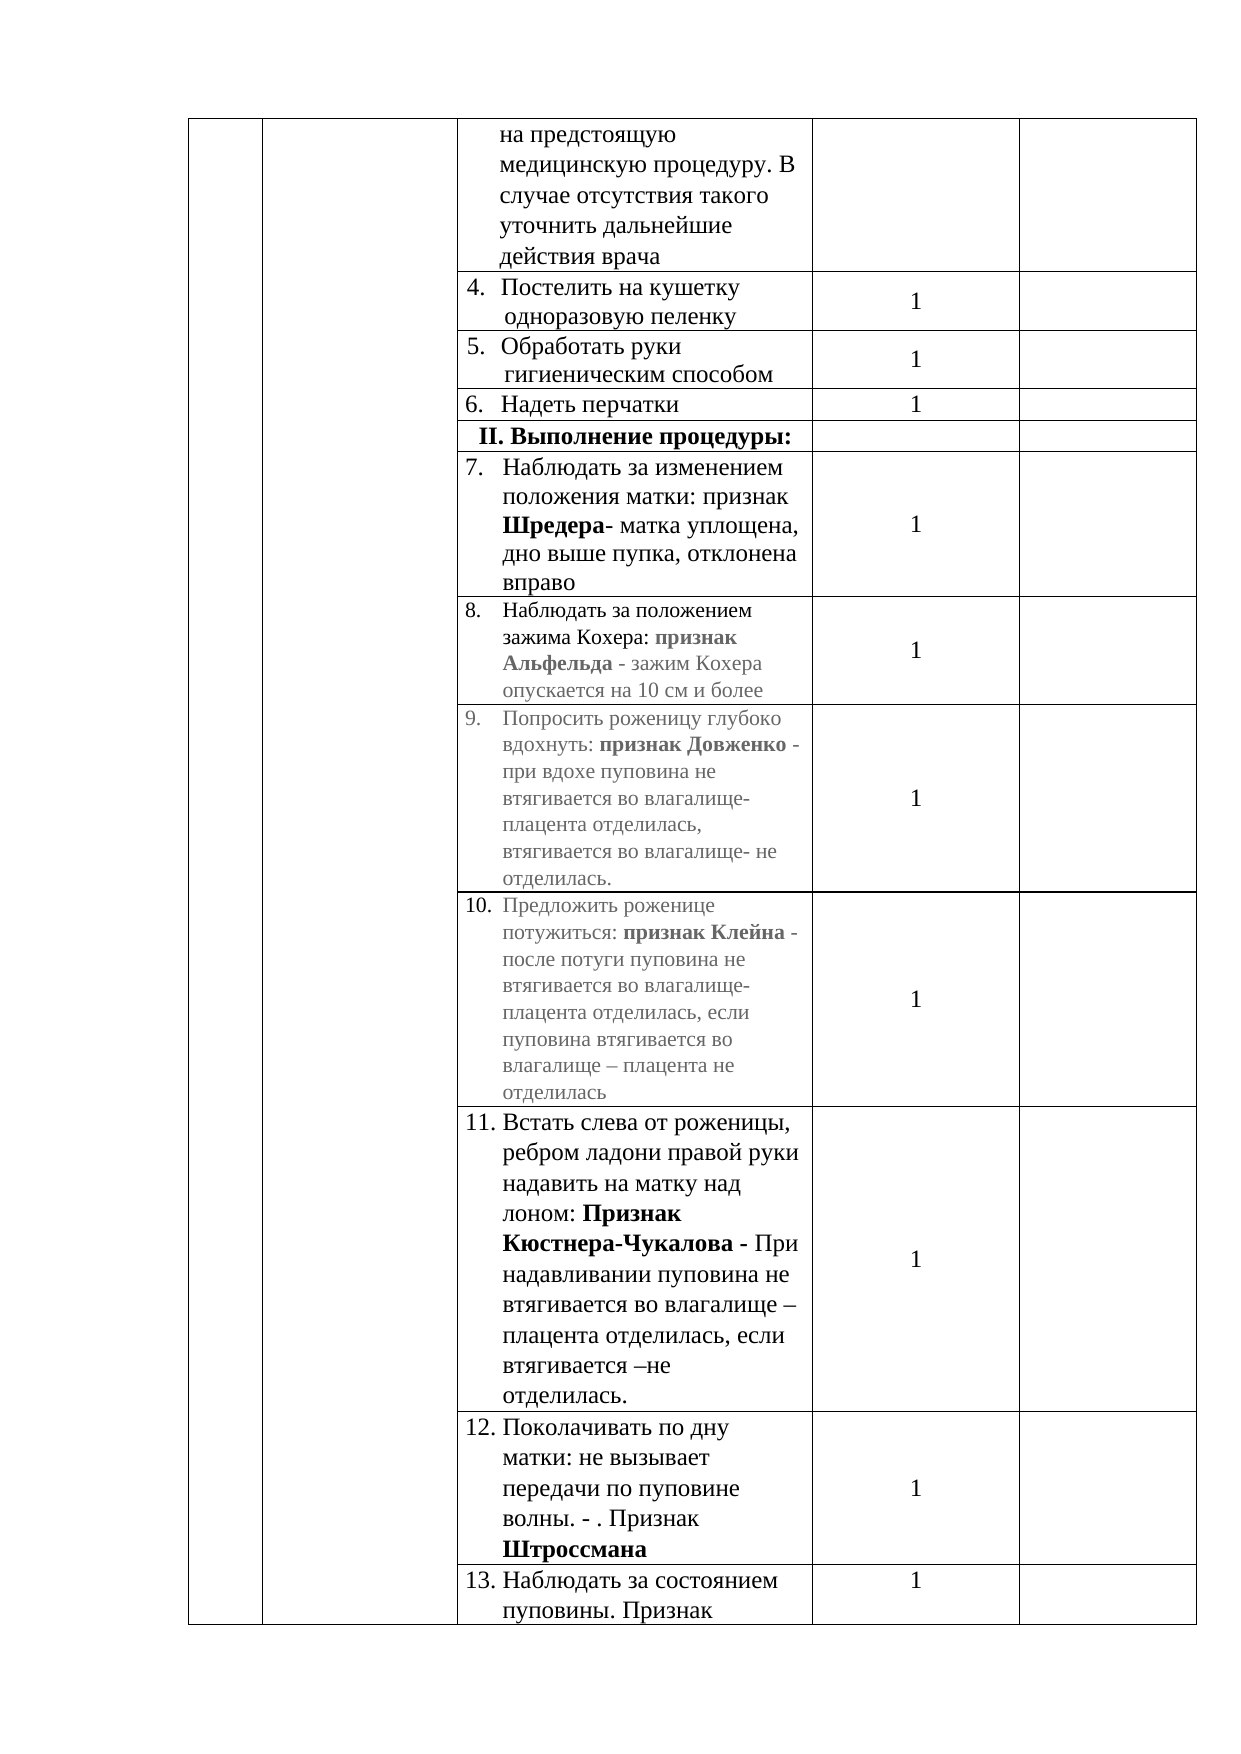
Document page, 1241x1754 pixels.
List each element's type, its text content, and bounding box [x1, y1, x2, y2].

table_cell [458, 1565, 812, 1624]
table_cell 1 [813, 119, 1019, 271]
table_cell 1 [813, 1107, 1019, 1411]
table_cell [458, 119, 812, 271]
table_cell Наблюдать за изменением положения матки: признак Шредера- матка уплощена, дно выше пупка, отклонена вправо [458, 452, 812, 596]
table_cell [1020, 452, 1196, 596]
table_cell [1020, 119, 1196, 271]
table_cell Поколачивать по дну матки: не вызывает передачи по пуповине волны. - . Признак Штроссмана [458, 1412, 812, 1564]
table_cell [1020, 331, 1196, 388]
table_cell 1 [813, 1565, 1019, 1624]
table_cell [1020, 272, 1196, 330]
table_cell [1020, 421, 1196, 451]
table_cell Наблюдать за положением зажима Кохера: признак Альфельда - зажим Кохера опускается на 10 см и более [458, 597, 812, 704]
table_cell 1 [813, 331, 1019, 388]
table_cell [1020, 389, 1196, 420]
table_cell Предложить роженице потужиться: признак Клейна -после потуги пуповина не втягивается во влагалище- плацента отделилась, если пуповина втягивается во влагалище – плацента не отделилась [458, 893, 812, 1106]
table_cell 1 [813, 893, 1019, 1106]
table_cell Встать слева от роженицы, ребром ладони правой руки надавить на матку над лоном: Признак Кюстнера-Чукалова - При надавливании пуповина не втягивается во влагалище –плацента отделилась, если втягивается –не отделилась. [458, 1107, 812, 1411]
table_cell 1 [813, 597, 1019, 704]
table_cell Обработать руки гигиеническим способом [458, 331, 812, 388]
table_cell 1 [813, 452, 1019, 596]
table_cell Постелить на кушетку одноразовую пеленку [458, 272, 812, 330]
table_cell 1 [813, 272, 1019, 330]
table_cell Надеть перчатки [458, 389, 812, 420]
table_cell 1 [813, 389, 1019, 420]
table_cell 1 [813, 1412, 1019, 1564]
table_cell II. Выполнение процедуры: [458, 421, 812, 451]
table_cell [1020, 1412, 1196, 1564]
table_cell [1020, 705, 1196, 891]
table_cell [1020, 893, 1196, 1106]
table_cell Попросить роженицу глубоко вдохнуть: признак Довженко - при вдохе пуповина не втягивается во влагалище-плацента отделилась, втягивается во влагалище- не отделилась. [458, 705, 812, 891]
table_cell [813, 421, 1019, 451]
table_cell [1020, 1107, 1196, 1411]
table_cell [1020, 1565, 1196, 1624]
table_cell 1 [813, 705, 1019, 891]
table_cell [1020, 597, 1196, 704]
